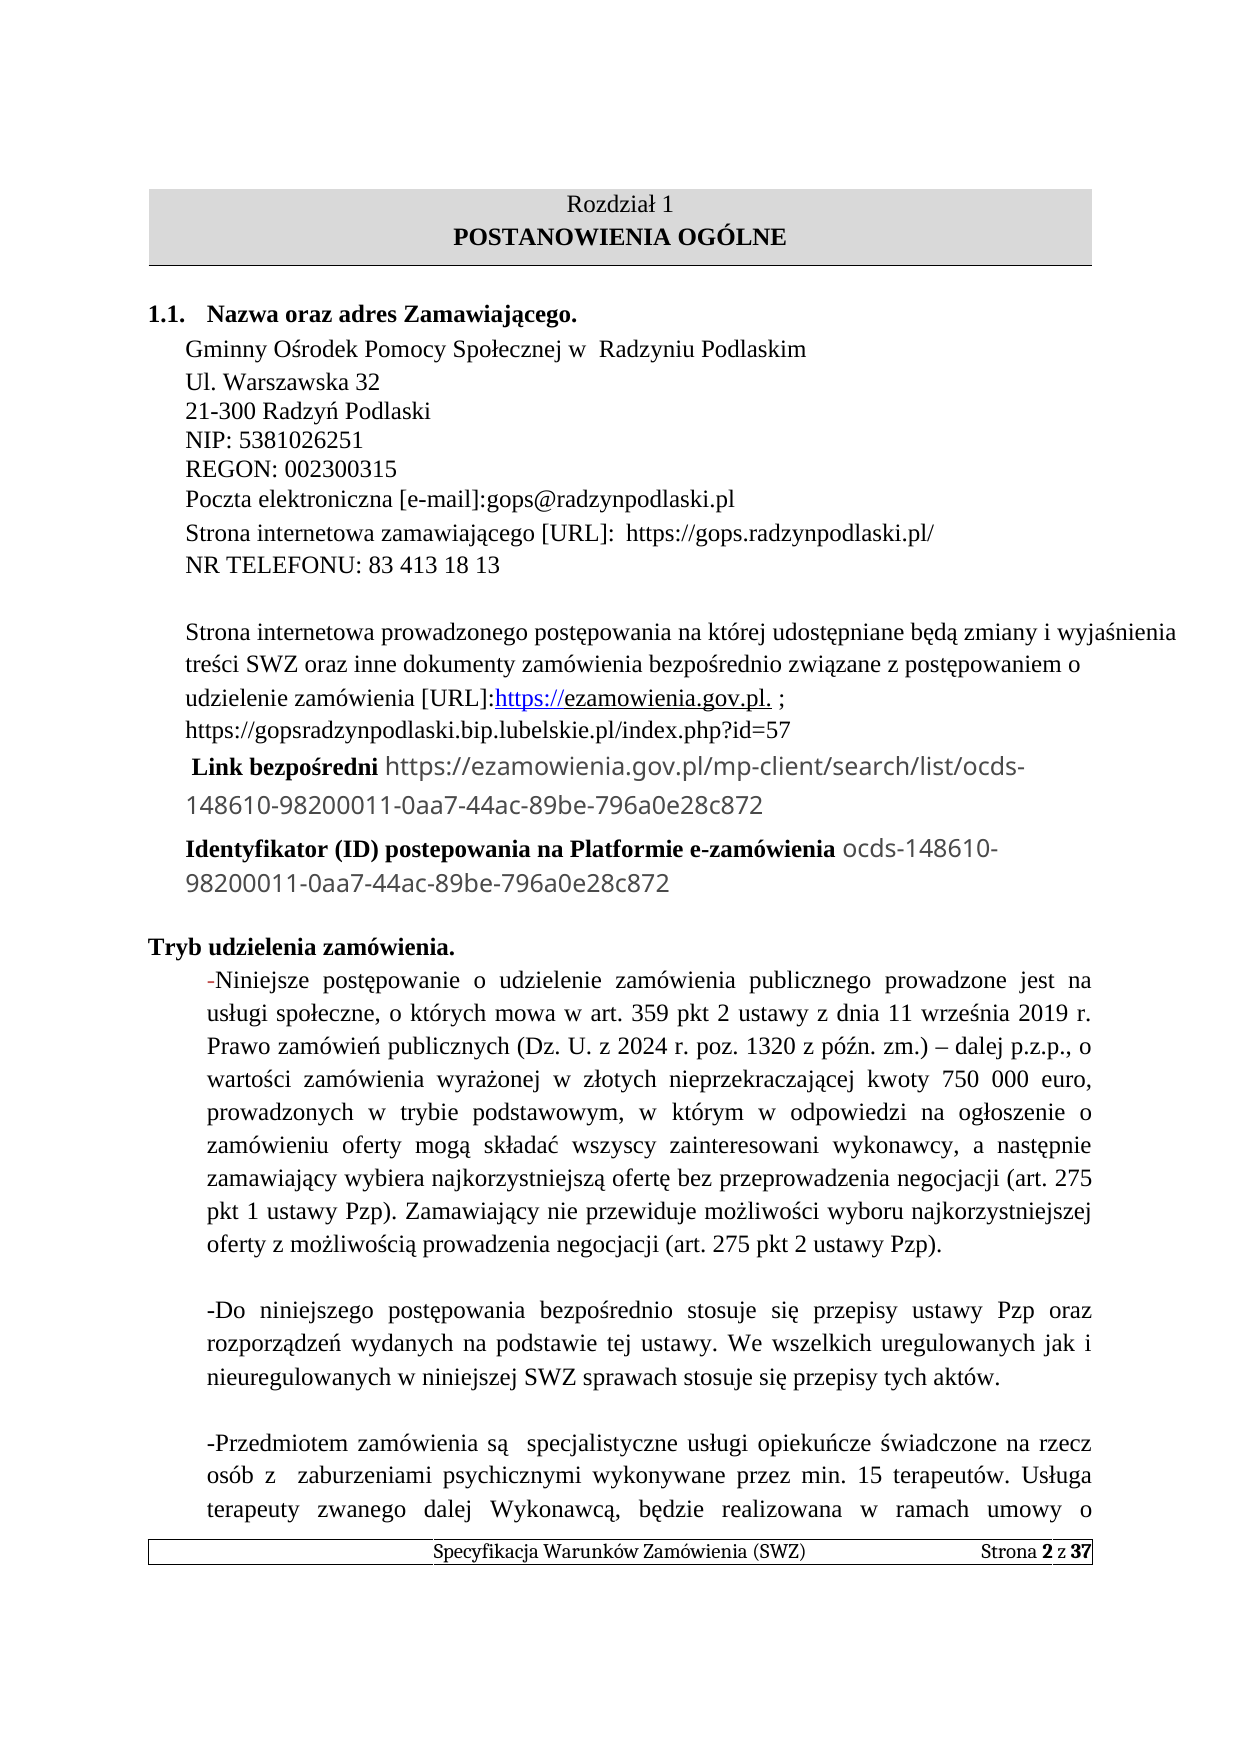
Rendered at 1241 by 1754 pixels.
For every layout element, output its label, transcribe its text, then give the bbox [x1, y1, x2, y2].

text Link bezpośredni https://ezamowienia.gov.pl/mp-client/search/list/ocds-148610-98200011-0aa7-44ac-89be-796a0e28c872 [185, 749, 1093, 822]
text Strona internetowa prowadzonego postępowania na której udostępniane będą zmiany i wyjaśnienia treści SWZ oraz inne dokumenty zamówienia bezpośrednio związane z postępowaniem o udzielenie zamówienia [URL]:https://ezamowienia.gov.pl. ; https://gopsradzynpodlaski.bip.lubelskie.pl/index.php?id=57 [185, 617, 1181, 744]
text Tryb udzielenia zamówienia. [148, 932, 1093, 961]
text REGON: 002300315 [148, 454, 1093, 482]
text -Niniejsze postępowanie o udzielenie zamówienia publicznego prowadzone jest na usługi społeczne, o których mowa w art. 359 pkt 2 ustawy z dnia 11 września 2019 r. Prawo zamówień publicznych (Dz. U. z 2024 r. poz. 1320 z późn. zm.) – dalej p.z.p., o wartości zamówienia wyrażonej w złotych nieprzekraczającej kwoty 750 000 euro, prowadzonych w trybie podstawowym, w którym w odpowiedzi na ogłoszenie o zamówieniu oferty mogą składać wszyscy zainteresowani wykonawcy, a następnie zamawiający wybiera najkorzystniejszą ofertę bez przeprowadzenia negocjacji (art. 275 pkt 1 ustawy Pzp). Zamawiający nie przewiduje możliwości wyboru najkorzystniejszej oferty z możliwością prowadzenia negocjacji (art. 275 pkt 2 ustawy Pzp). [207, 965, 1093, 1258]
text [207, 1428, 1093, 1522]
text 21-300 Radzyń Podlaski [148, 396, 1093, 425]
subtitle Identyfikator (ID) postepowania na Platformie e-zamówienia ocds-148610-98200011-0aa7-44ac-89be-796a0e28c872 [185, 831, 1093, 899]
list Gminny Ośrodek Pomocy Społecznej w Radzyniu Podlaskim [185, 334, 1093, 363]
table_header Rozdział 1 POSTANOWIENIA OGÓLNE [149, 189, 1092, 265]
list Poczta elektroniczna [e-mail]:gops@radzynpodlaski.pl [185, 484, 1093, 513]
list NR TELEFONU: 83 413 18 13 [185, 551, 1093, 579]
list Nazwa oraz adres Zamawiającego. [148, 299, 1093, 328]
list Strona internetowa zamawiającego [URL]: https://gops.radzynpodlaski.pl/ [185, 518, 1093, 546]
text NIP: 5381026251 [148, 425, 1093, 454]
text -Do niniejszego postępowania bezpośrednio stosuje się przepisy ustawy Pzp oraz rozporządzeń wydanych na podstawie tej ustawy. We wszelkich uregulowanych jak i nieuregulowanych w niniejszej SWZ sprawach stosuje się przepisy tych aktów. [207, 1296, 1093, 1390]
text Ul. Warszawska 32 [148, 367, 1093, 396]
